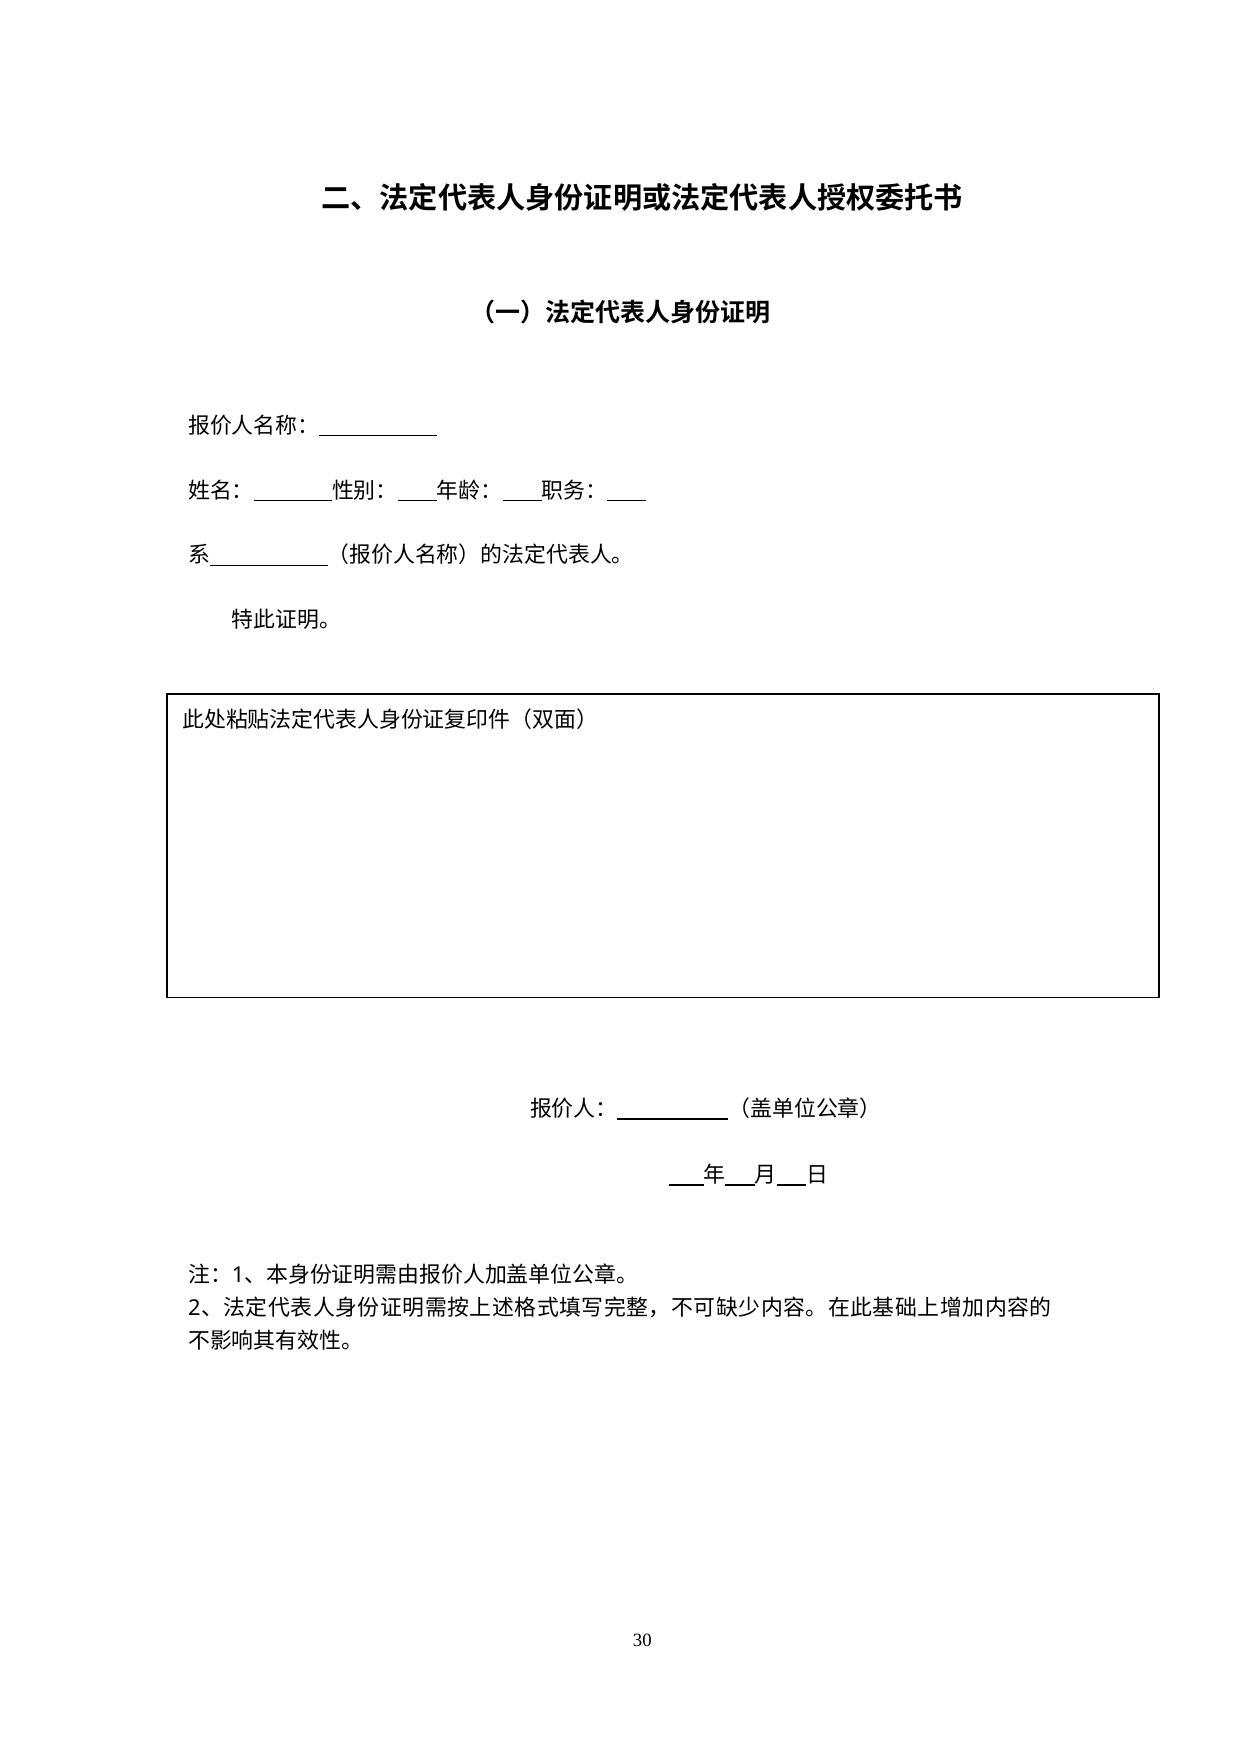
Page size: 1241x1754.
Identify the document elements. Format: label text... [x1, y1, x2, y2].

text 报价人名称： [188, 407, 1052, 440]
text 报价人： （盖单位公章） [188, 1090, 1052, 1123]
subtitle （一）法定代表人身份证明 [188, 277, 1052, 344]
text 年 月 日 [188, 1157, 1052, 1190]
text 姓名： 性别： 年龄： 职务： [188, 472, 1052, 505]
text 注：1、本身份证明需由报价人加盖单位公章。 [188, 1256, 1052, 1289]
text 特此证明。 [188, 602, 1052, 635]
subtitle 二、法定代表人身份证明或法定代表人授权委托书 [232, 162, 1052, 229]
text 系 （报价人名称）的法定代表人。 [188, 537, 1052, 570]
text 2、法定代表人身份证明需按上述格式填写完整，不可缺少内容。在此基础上增加内容的不影响其有效性。 [188, 1289, 1052, 1356]
